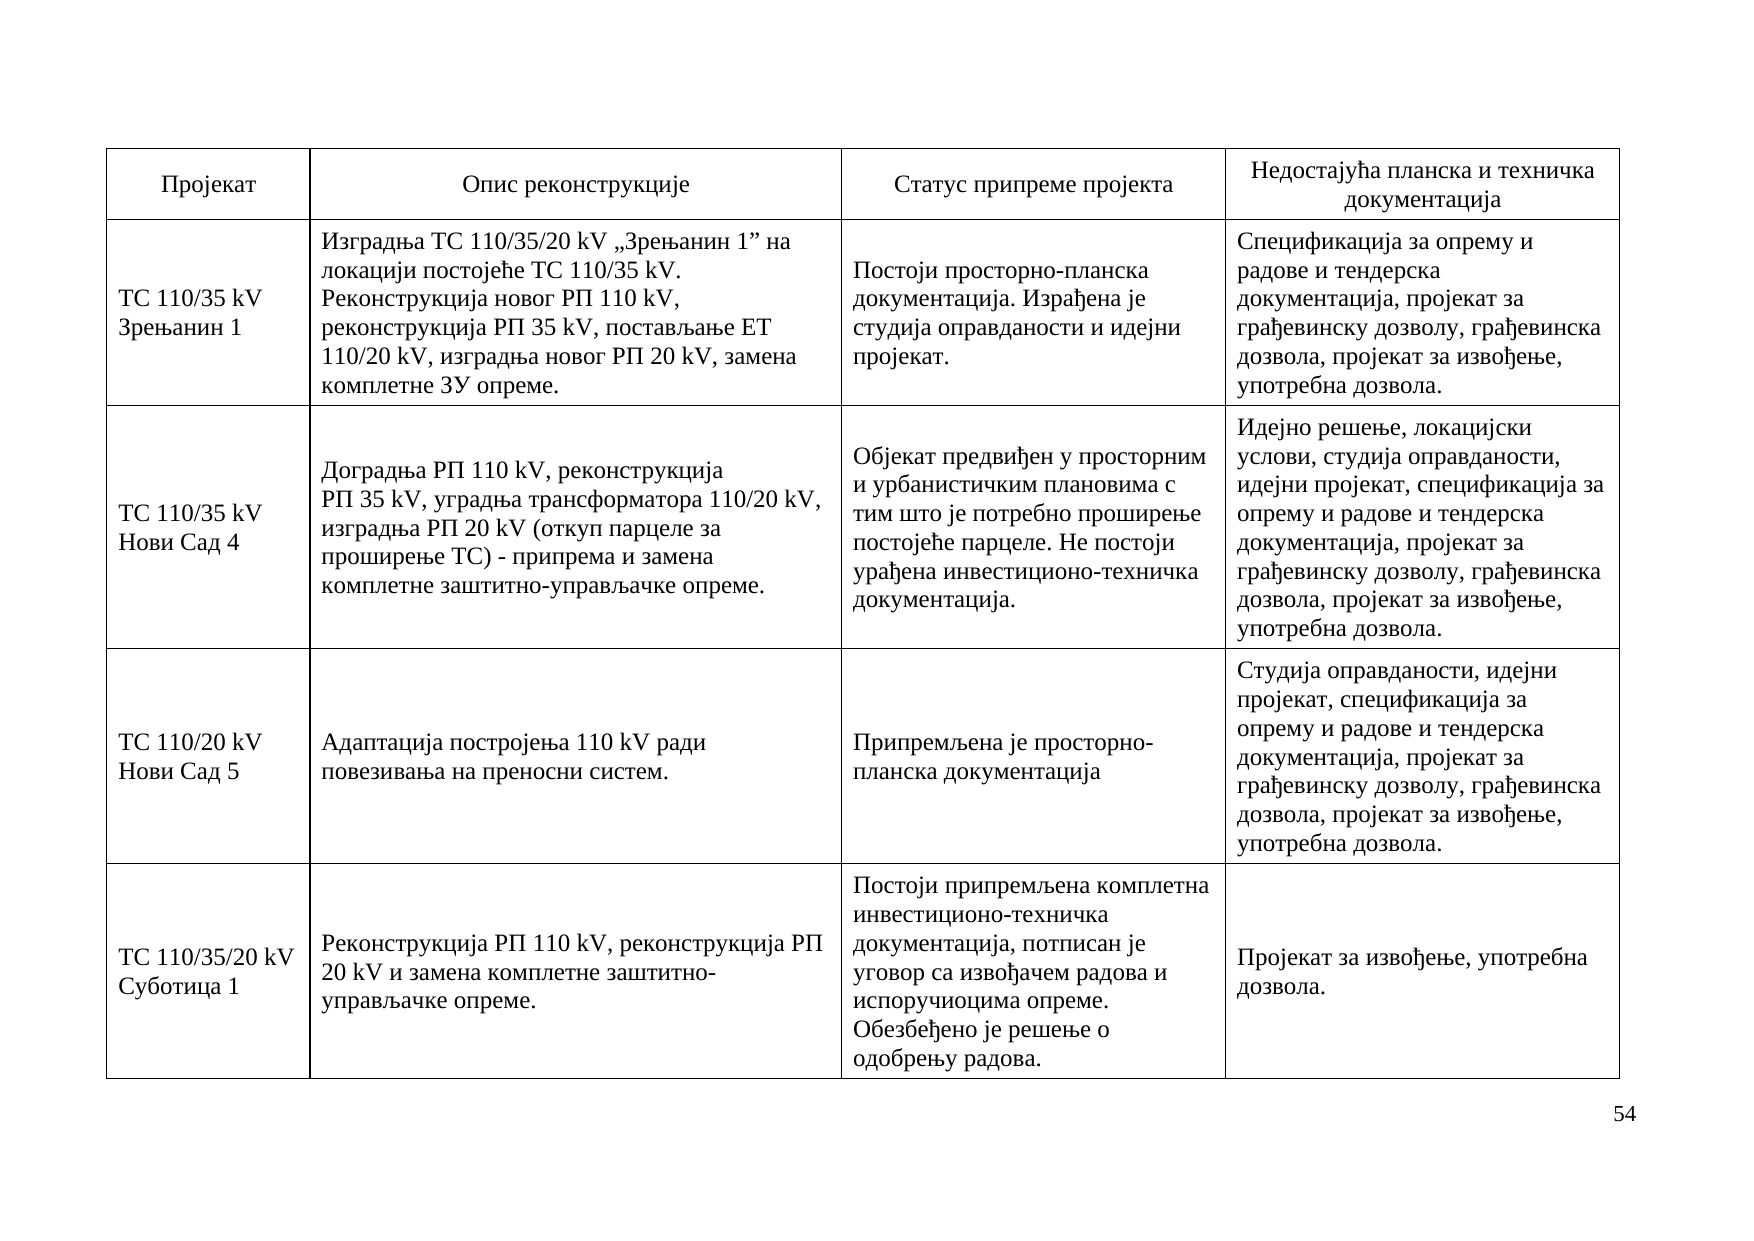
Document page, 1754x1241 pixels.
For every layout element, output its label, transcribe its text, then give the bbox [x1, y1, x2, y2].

table_cell Постоји припремљена комплетна инвестиционо-техничка документација, потписан је уговор са извођачем радова и испоручиоцима опреме. Обезбеђено је решење о одобрењу радова. [842, 864, 1225, 1078]
table_cell ТС 110/20 kV Нови Сад 5 [107, 649, 309, 863]
table_header Пројекат [107, 149, 309, 219]
table_cell Припремљена је просторно-планска документација [842, 649, 1225, 863]
table_cell Постоји просторно-планска документација. Израђена је студија оправданости и идејни пројекат. [842, 220, 1225, 405]
table_cell ТС 110/35 kV Зрењанин 1 [107, 220, 309, 405]
table_cell Доградња РП 110 kV, реконструкција РП 35 kV, уградња трансформатора 110/20 kV, изградња РП 20 kV (откуп парцеле за проширење ТС) - припрема и замена комплетне заштитно-управљачке опреме. [311, 406, 841, 648]
table_cell Адаптација постројења 110 kV ради повезивања на преносни систем. [311, 649, 841, 863]
table_header Статус припреме пројекта [842, 149, 1225, 219]
table_cell Пројекат за извођење, употребна дозвола. [1226, 864, 1619, 1078]
table_cell Реконструкција РП 110 kV, реконструкција РП 20 kV и замена комплетне заштитно-управљачке опреме. [311, 864, 841, 1078]
table_cell Изградња ТС 110/35/20 kV „Зрењанин 1” на локацији постојеће ТС 110/35 kV. Реконструкција новог РП 110 kV, реконструкција РП 35 kV, постављање ЕТ 110/20 kV, изградња новог РП 20 kV, замена комплетне ЗУ опреме. [311, 220, 841, 405]
table_cell ТС 110/35 kV Нови Сад 4 [107, 406, 309, 648]
table_header Oпис реконструкције [311, 149, 841, 219]
table_cell Објекат предвиђен у просторним и урбанистичким плановима с тим што је потребно проширење постојеће парцеле. Не постоји урађена инвестиционо-техничка документација. [842, 406, 1225, 648]
table_cell Студија оправданости, идејни пројекат, спецификација за опрему и радове и тендерска документација, пројекат за грађевинску дозволу, грађевинска дозвола, пројекат за извођење, употребна дозвола. [1226, 649, 1619, 863]
table_cell ТС 110/35/20 kV Суботица 1 [107, 864, 309, 1078]
table_cell Спецификација за опрему и радове и тендерска документација, пројекат за грађевинску дозволу, грађевинска дозвола, пројекат за извођење, употребна дозвола. [1226, 220, 1619, 405]
table_header Недостајућа планска и техничка документација [1226, 149, 1619, 219]
table_cell Идејно решење, локацијски услови, студија оправданости, идејни пројекат, спецификација за опрему и радове и тендерска документација, пројекат за грађевинску дозволу, грађевинска дозвола, пројекат за извођење, употребна дозвола. [1226, 406, 1619, 648]
